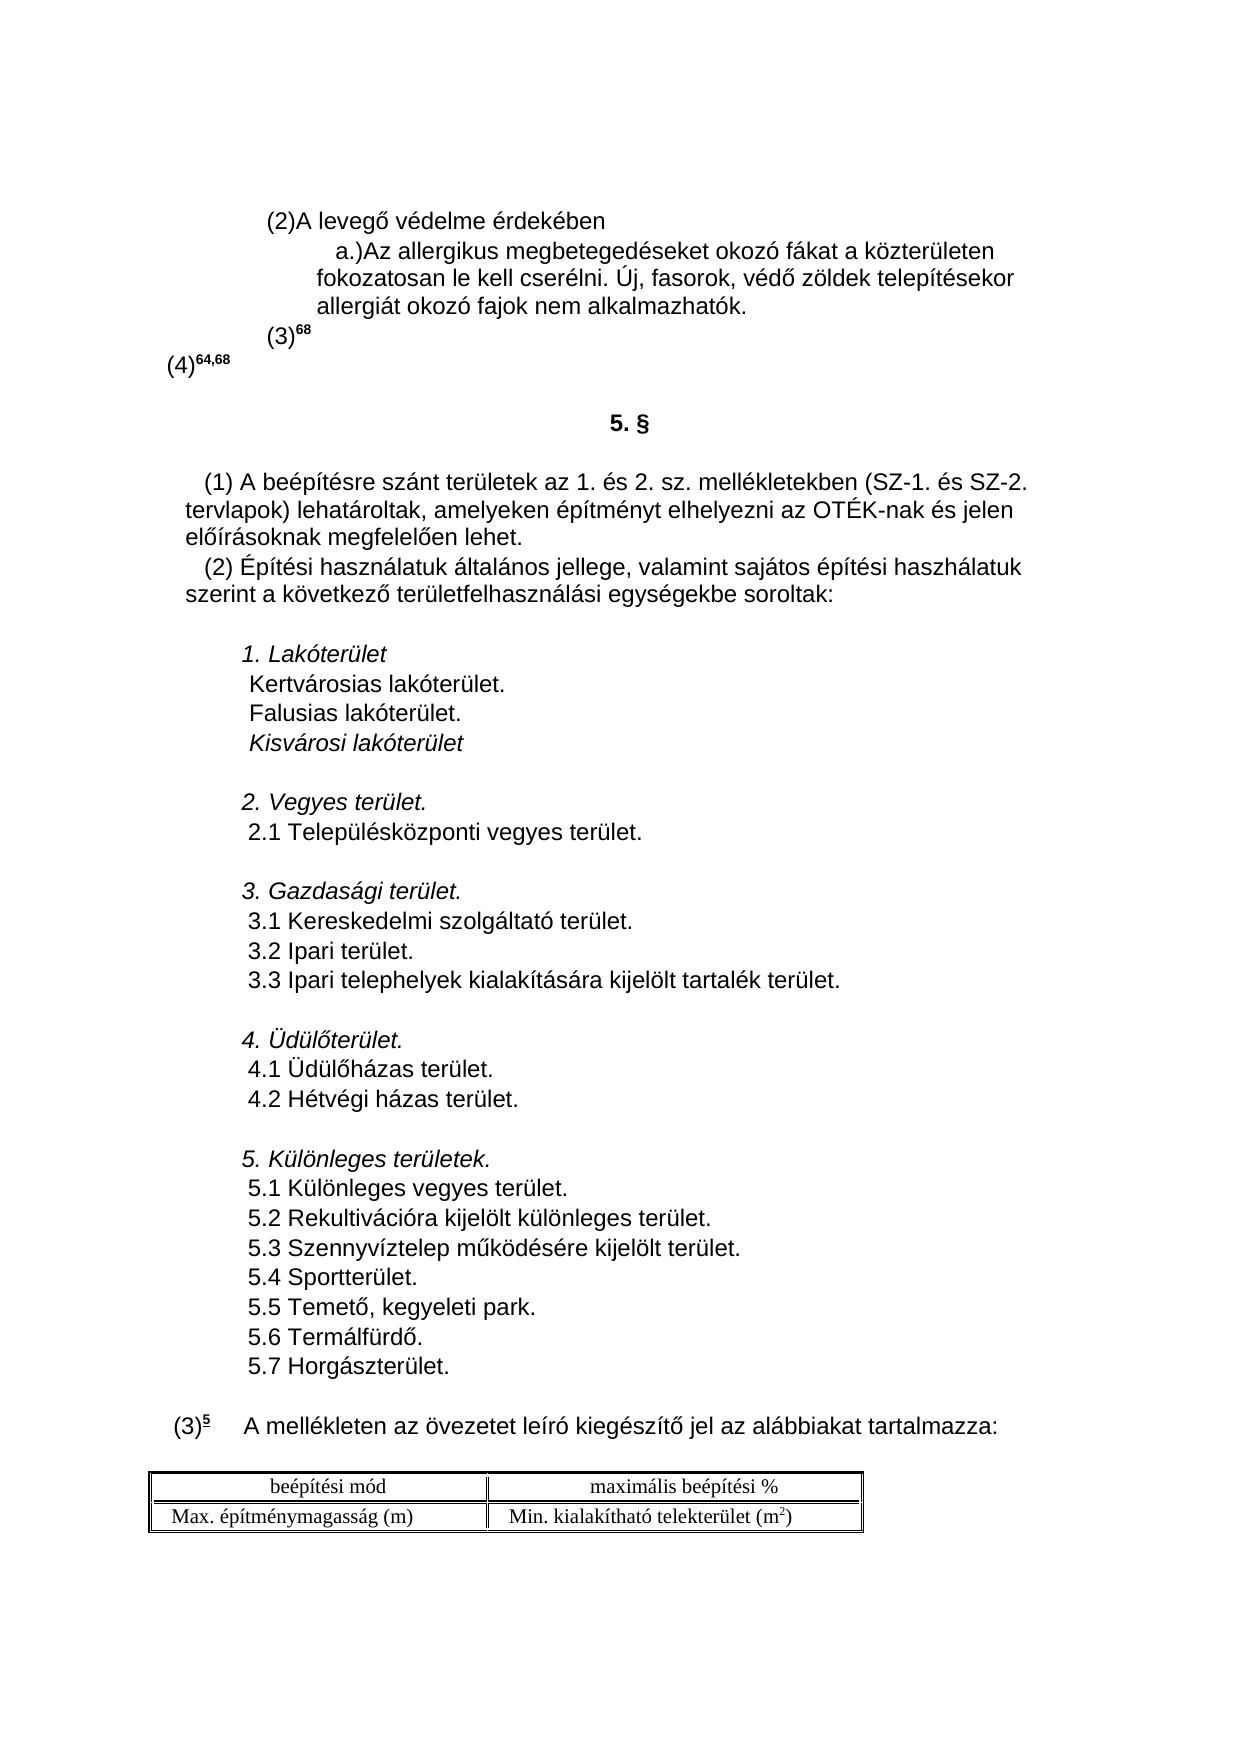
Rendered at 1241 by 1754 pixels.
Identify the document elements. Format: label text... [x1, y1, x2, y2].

text 3.3 Ipari telephelyek kialakítására kijelölt tartalék terület. [229, 966, 1093, 994]
text (1) A beépítésre szánt területek az 1. és 2. sz. mellékletekben (SZ-1. és SZ-2. tervlapok) lehatároltak, amelyeken építményt elhelyezni az OTÉK-nak és jelen előírásoknak megfelelően lehet. [185, 468, 1093, 551]
text 2. Vegyes terület. [223, 788, 1093, 816]
text Falusias lakóterület. [230, 699, 1093, 727]
text 1. Lakóterület [223, 640, 1093, 667]
text Kisvárosi lakóterület [230, 729, 1093, 756]
text (2)A levegő védelme érdekében [248, 207, 1093, 234]
text (2) Építési használatuk általános jellege, valamint sajátos építési haszhálatuk szerint a következő területfelhasználási egységekbe soroltak: [185, 553, 1093, 608]
text 2.1 Településközponti vegyes terület. [229, 818, 1093, 846]
text 5.2 Rekultivációra kijelölt különleges terület. [229, 1204, 1093, 1231]
text 5.4 Sportterület. [229, 1263, 1093, 1291]
text 5.5 Temető, kegyeleti park. [229, 1293, 1093, 1321]
text 5. § [148, 408, 1093, 436]
text (3)68 [248, 322, 1093, 349]
text 4.2 Hétvégi házas terület. [229, 1085, 1093, 1113]
text 3. Gazdasági terület. [223, 877, 1093, 905]
text a.)Az allergikus megbetegedéseket okozó fákat a közterületen fokozatosan le kell cserélni. Új, fasorok, védő zöldek telepítésekor allergiát okozó fajok nem alkalmazhatók. [316, 237, 1093, 319]
text 5.1 Különleges vegyes terület. [229, 1174, 1093, 1202]
text (4)64,68 [148, 351, 1093, 379]
text 4. Üdülőterület. [223, 1026, 1093, 1053]
text 3.2 Ipari terület. [229, 937, 1093, 964]
text 5.6 Termálfürdő. [229, 1323, 1093, 1350]
table_header maximális beépítési % [488, 1474, 861, 1500]
text 5. Különleges területek. [223, 1144, 1093, 1172]
text 5.7 Horgászterület. [229, 1352, 1093, 1380]
text 3.1 Kereskedelmi szolgáltató terület. [229, 907, 1093, 934]
text (3)5 A mellékleten az övezetet leíró kiegészítő jel az alábbiakat tartalmazza: [148, 1412, 1093, 1439]
table_cell Max. építménymagasság (m) [152, 1500, 487, 1530]
text Kertvárosias lakóterület. [230, 669, 1093, 697]
text 4.1 Üdülőházas terület. [229, 1055, 1093, 1083]
text 5.3 Szennyvíztelep működésére kijelölt terület. [229, 1233, 1093, 1261]
table_cell Min. kialakítható telekterület (m2) [488, 1500, 861, 1530]
table_header beépítési mód [152, 1474, 487, 1500]
